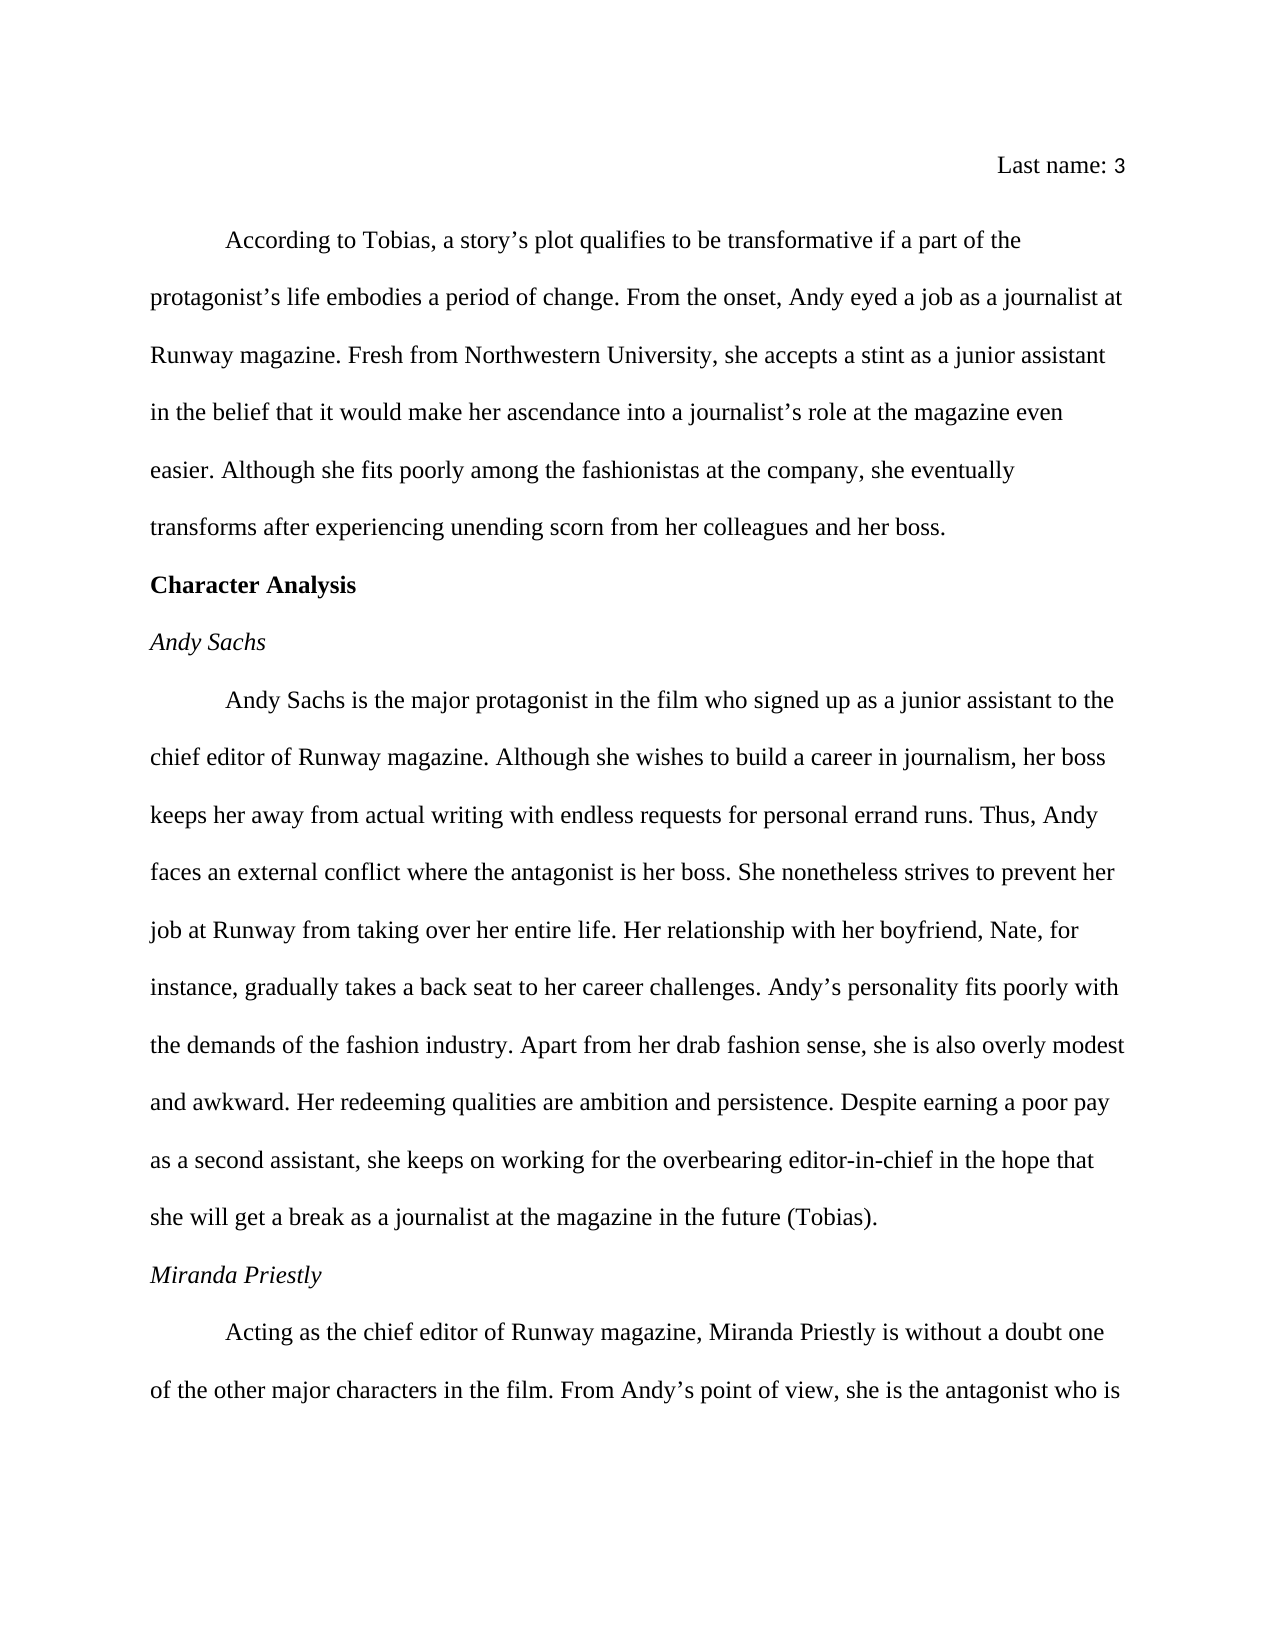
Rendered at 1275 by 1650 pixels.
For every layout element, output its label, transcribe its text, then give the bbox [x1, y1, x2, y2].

text Character Analysis [150, 570, 1125, 599]
text Andy Sachs is the major protagonist in the film who signed up as a junior assistant to the chief editor of Runway magazine. Although she wishes to build a career in journalism, her boss keeps her away from actual writing with endless requests for personal errand runs. Thus, Andy faces an external conflict where the antagonist is her boss. She nonetheless strives to prevent her job at Runway from taking over her entire life. Her relationship with her boyfriend, Nate, for instance, gradually takes a back seat to her career challenges. Andy’s personality fits poorly with the demands of the fashion industry. Apart from her drab fashion sense, she is also overly modest and awkward. Her redeeming qualities are ambition and persistence. Despite earning a poor pay as a second assistant, she keeps on working for the overbearing editor-in-chief in the hope that she will get a break as a journalist at the magazine in the future (Tobias). [150, 685, 1125, 1231]
text Miranda Priestly [150, 1260, 1125, 1289]
text Andy Sachs [150, 627, 1125, 656]
text According to Tobias, a story’s plot qualifies to be transformative if a part of the protagonist’s life embodies a period of change. From the onset, Andy eyed a job as a journalist at Runway magazine. Fresh from Northwestern University, she accepts a stint as a junior assistant in the belief that it would make her ascendance into a journalist’s role at the magazine even easier. Although she fits poorly among the fashionistas at the company, she eventually transforms after experiencing unending scorn from her colleagues and her boss. [150, 225, 1125, 541]
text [150, 1317, 1125, 1404]
